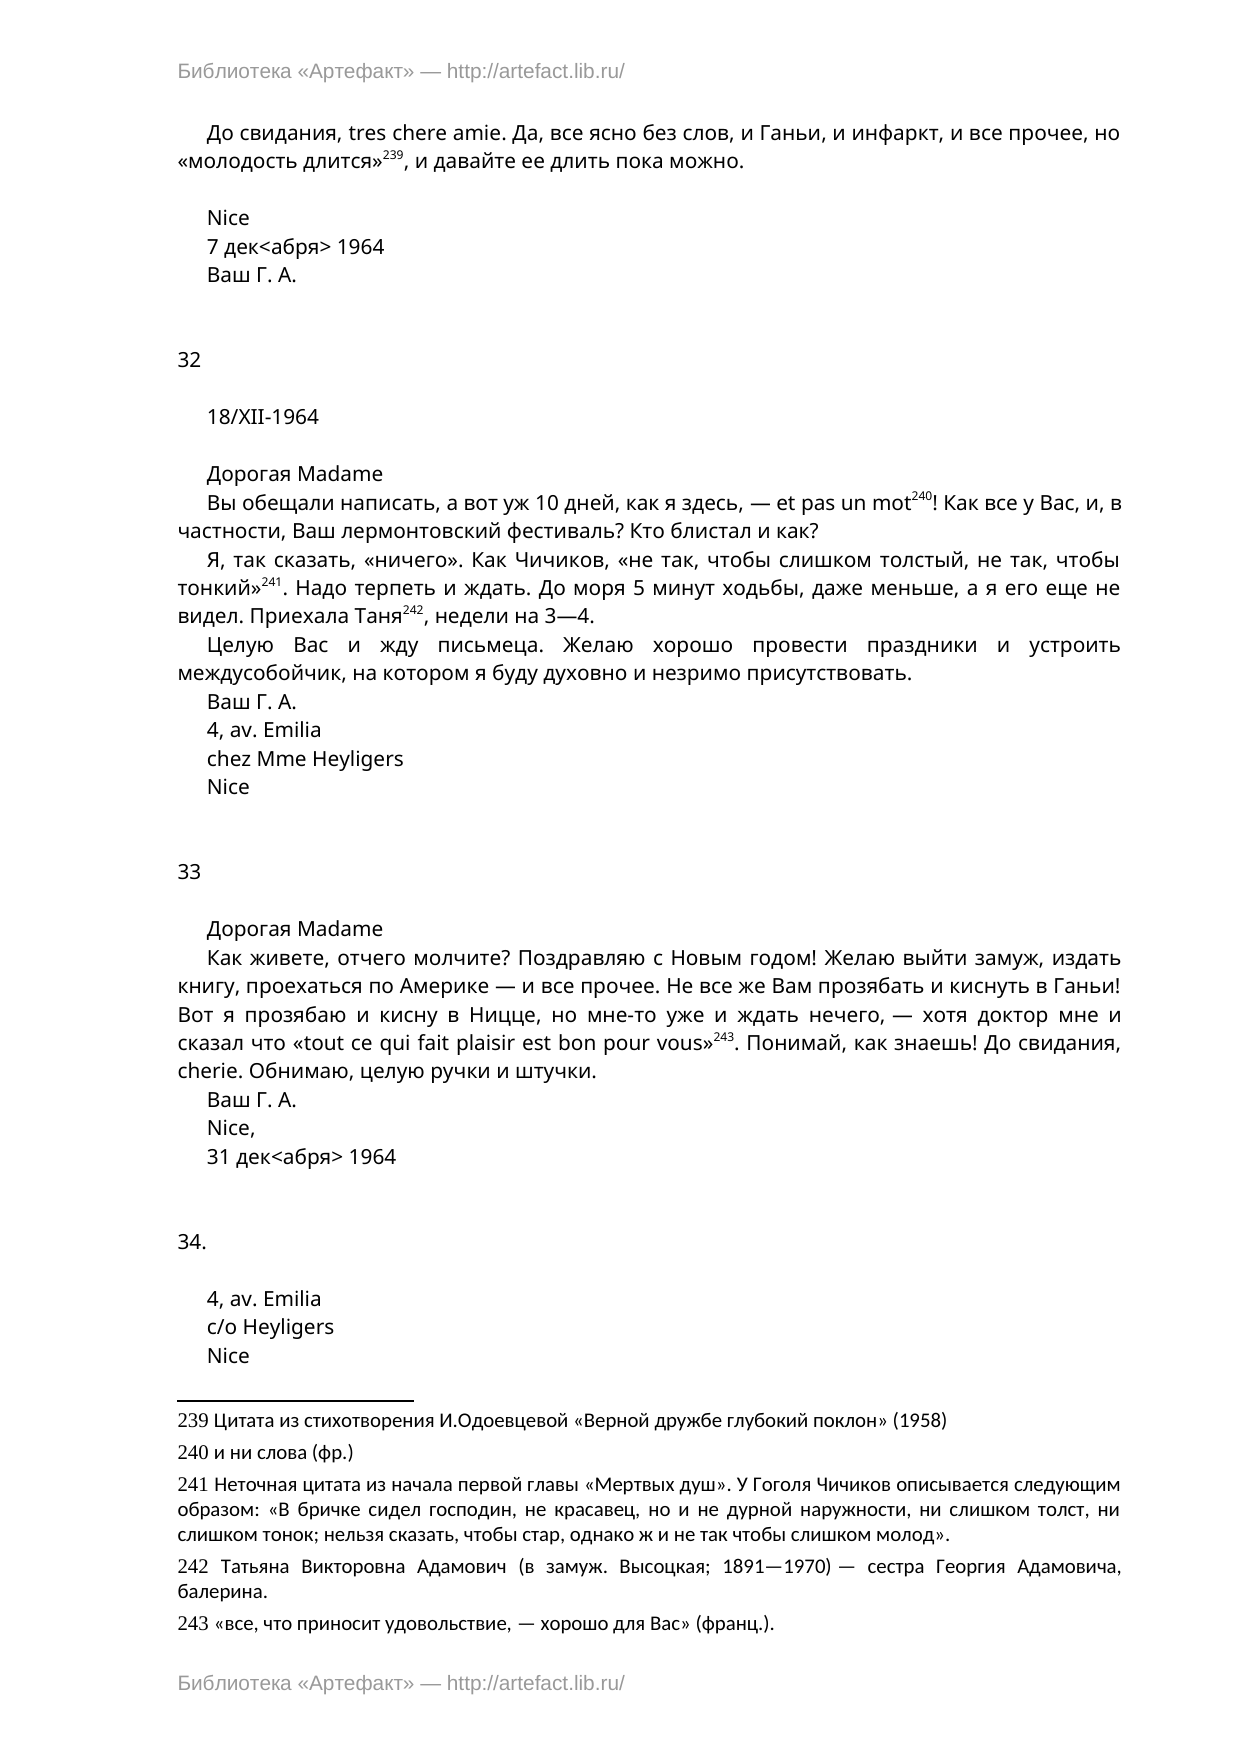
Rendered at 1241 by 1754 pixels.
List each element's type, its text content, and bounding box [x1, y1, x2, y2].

text 18/XII-1964 [177, 402, 1122, 431]
text Nice [177, 772, 1122, 801]
text с/о Heyligers [177, 1312, 1122, 1341]
text До свидания, tres chere amie. Да, все ясно без слов, и Ганьи, и инфаркт, и все прочее, но «молодость длится», и давайте ее длить пока можно. [177, 118, 1122, 175]
text 31 дек<абря> 1964 [177, 1142, 1122, 1170]
text Ваш Г. А. [177, 260, 1122, 289]
subtitle 34. [177, 1227, 1122, 1256]
subtitle 32 [177, 346, 1122, 374]
text 4, av. Emilia [177, 1284, 1122, 1312]
text Как живете, отчего молчите? Поздравляю с Новым годом! Желаю выйти замуж, издать книгу, проехаться по Америке — и все прочее. Не все же Вам прозябать и киснуть в Ганьи! Вот я прозябаю и кисну в Ницце, но мне-то уже и ждать нечего, — хотя доктор мне и сказал что «tout се qui fait plaisir est bon pour vous». Понимай, как знаешь! До свидания, cherie. Обнимаю, целую ручки и штучки. [177, 943, 1122, 1085]
text 7 дек<абря> 1964 [177, 232, 1122, 260]
text Я, так сказать, «ничего». Как Чичиков, «не так, чтобы слишком толстый, не так, чтобы тонкий». Надо терпеть и ждать. До моря 5 минут ходьбы, даже меньше, а я его еще не видел. Приехала Таня, недели на 3—4. [177, 545, 1122, 630]
text Дорогая Madame [177, 459, 1122, 488]
text 4, av. Emilia [177, 715, 1122, 744]
text Nice [177, 203, 1122, 232]
text Ваш Г. А. [177, 687, 1122, 715]
text chez Mme Heyligers [177, 744, 1122, 772]
text Nice, [177, 1113, 1122, 1142]
subtitle 33 [177, 857, 1122, 886]
text Вы обещали написать, а вот уж 10 дней, как я здесь, — et pas un mot! Как все у Вас, и, в частности, Ваш лермонтовский фестиваль? Кто блистал и как? [177, 488, 1122, 545]
text Nice [177, 1341, 1122, 1369]
text Целую Вас и жду письмеца. Желаю хорошо провести праздники и устроить междусобойчик, на котором я буду духовно и незримо присутствовать. [177, 630, 1122, 687]
text Дорогая Madame [177, 914, 1122, 943]
text Ваш Г. А. [177, 1085, 1122, 1113]
